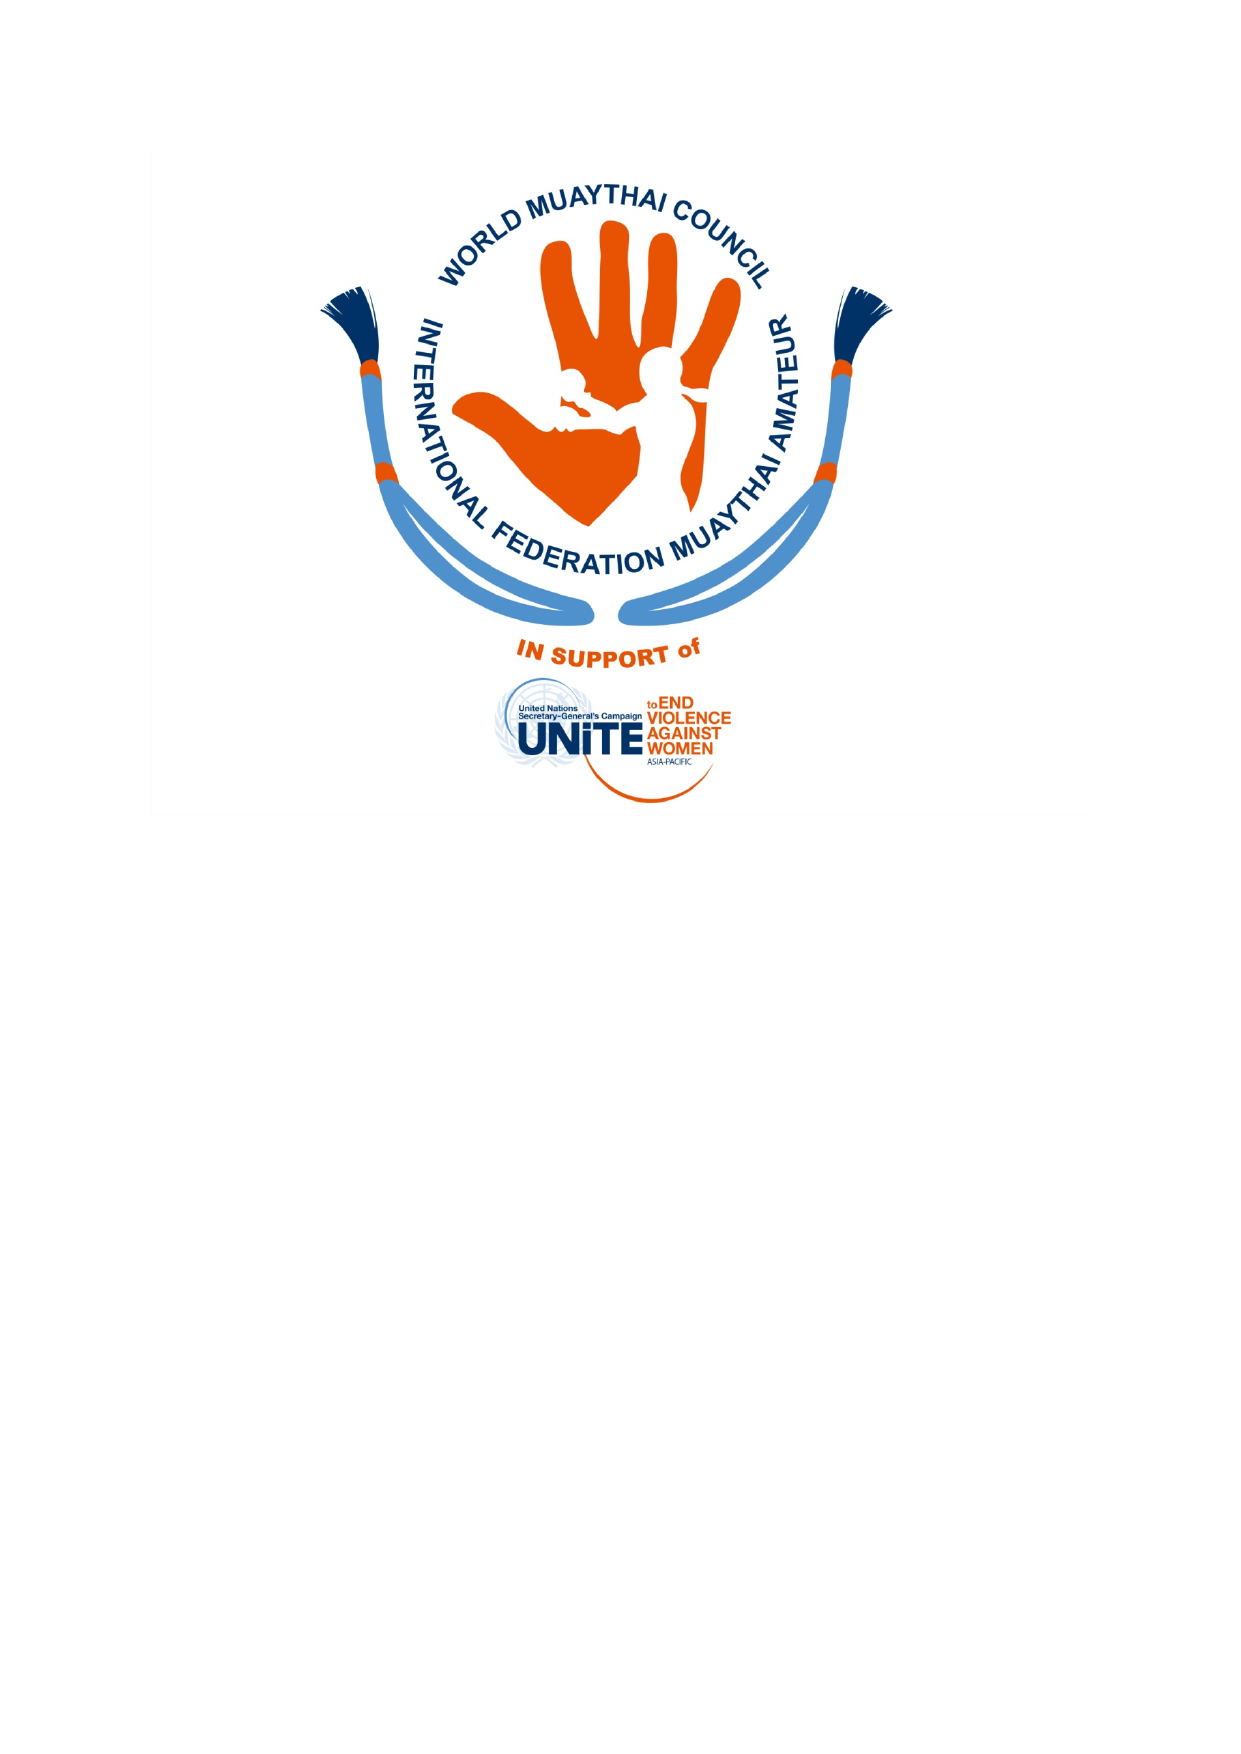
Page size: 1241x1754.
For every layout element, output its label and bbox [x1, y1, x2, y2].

picture [150, 150, 1091, 815]
